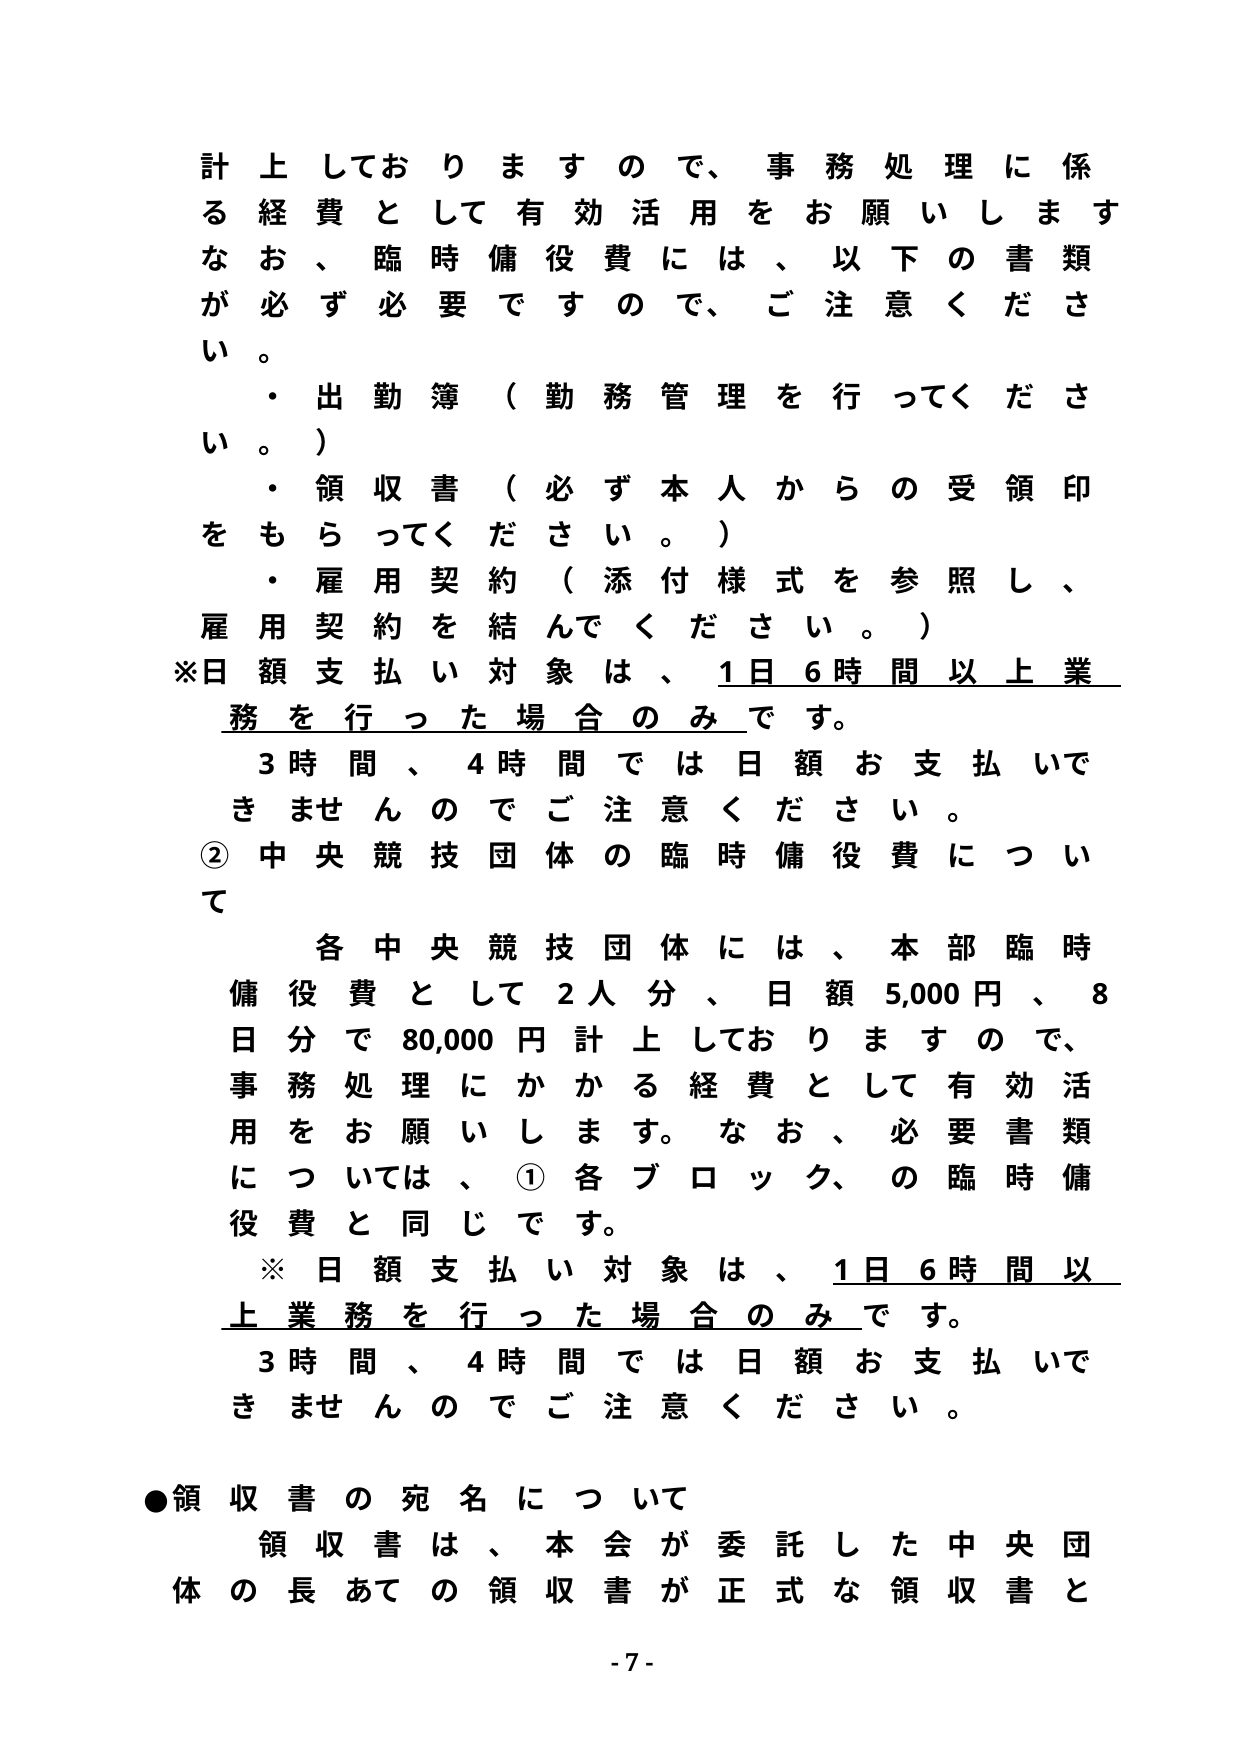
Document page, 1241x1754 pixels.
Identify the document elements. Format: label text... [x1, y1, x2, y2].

text ・出勤簿（勤務管理を行ってください。） [143, 372, 1121, 463]
text 3時間、4時間では日額お支払いできませんのでご注意ください。 [215, 1336, 1121, 1428]
text ※日額支払い対象は、1日6時間以上業務を行った場合のみです。 [143, 1244, 1121, 1336]
text 3時間、4時間では日額お支払いできませんのでご注意ください。 [201, 739, 1121, 831]
text ②中央競技団体の臨時傭役費について [143, 831, 1121, 923]
text ・雇用契約（添付様式を参照し、雇用契約を結んでください。） [143, 555, 1121, 647]
text 各中央競技団体には、本部臨時傭役費として2人分、日額5,000円、8日分で80,000円計上しておりますので、事務処理にかかる経費として有効活用をお願いします。なお、必要書類については、①各ブロック、の臨時傭役費と同じです。 [143, 923, 1121, 1244]
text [192, 142, 1121, 372]
text ●領収書の宛名について [143, 1474, 1121, 1520]
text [143, 1520, 1121, 1612]
text ・領収書（必ず本人からの受領印をもらってください。） [143, 463, 1121, 555]
text ※日額支払い対象は、1日6時間以上業務を行った場合のみです。 [143, 647, 1121, 739]
